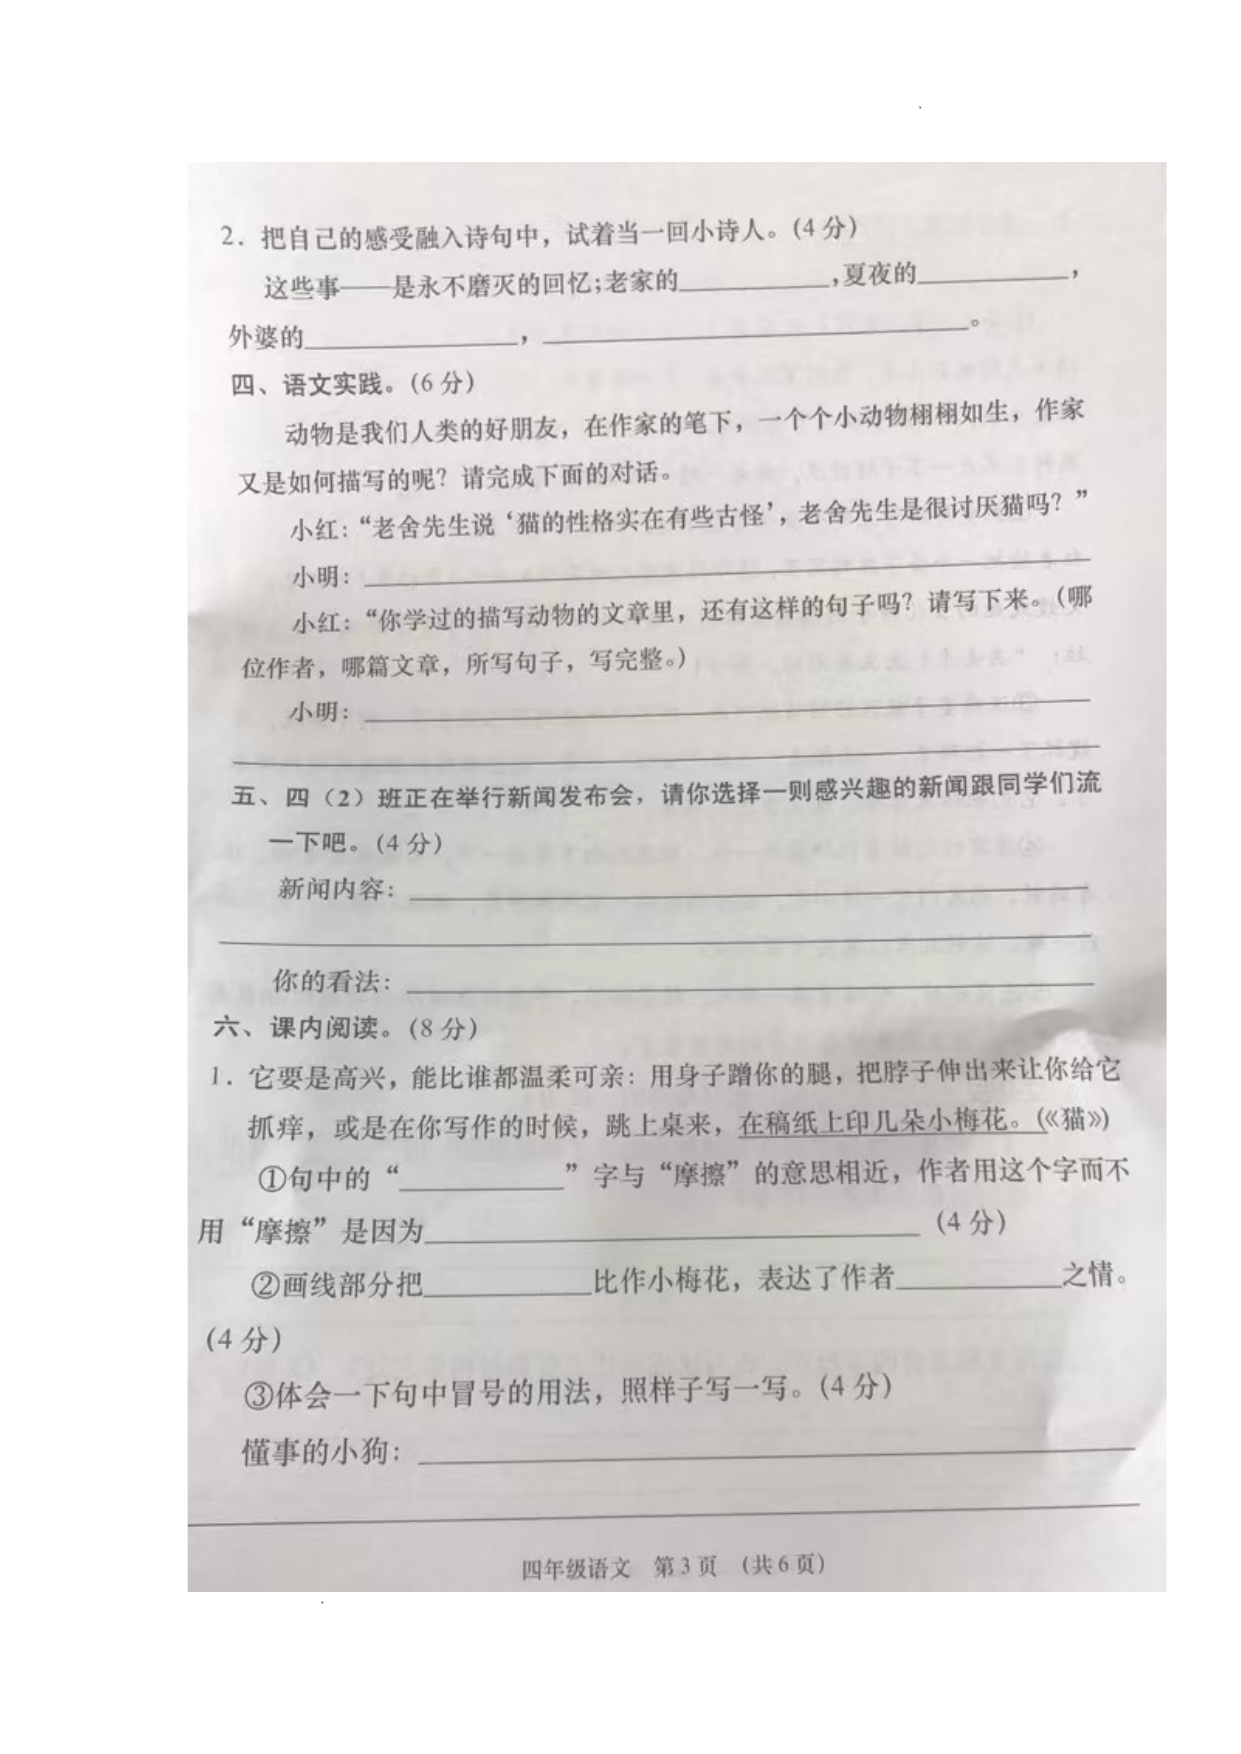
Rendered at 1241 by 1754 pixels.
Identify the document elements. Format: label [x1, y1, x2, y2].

picture [187, 162, 1167, 1592]
